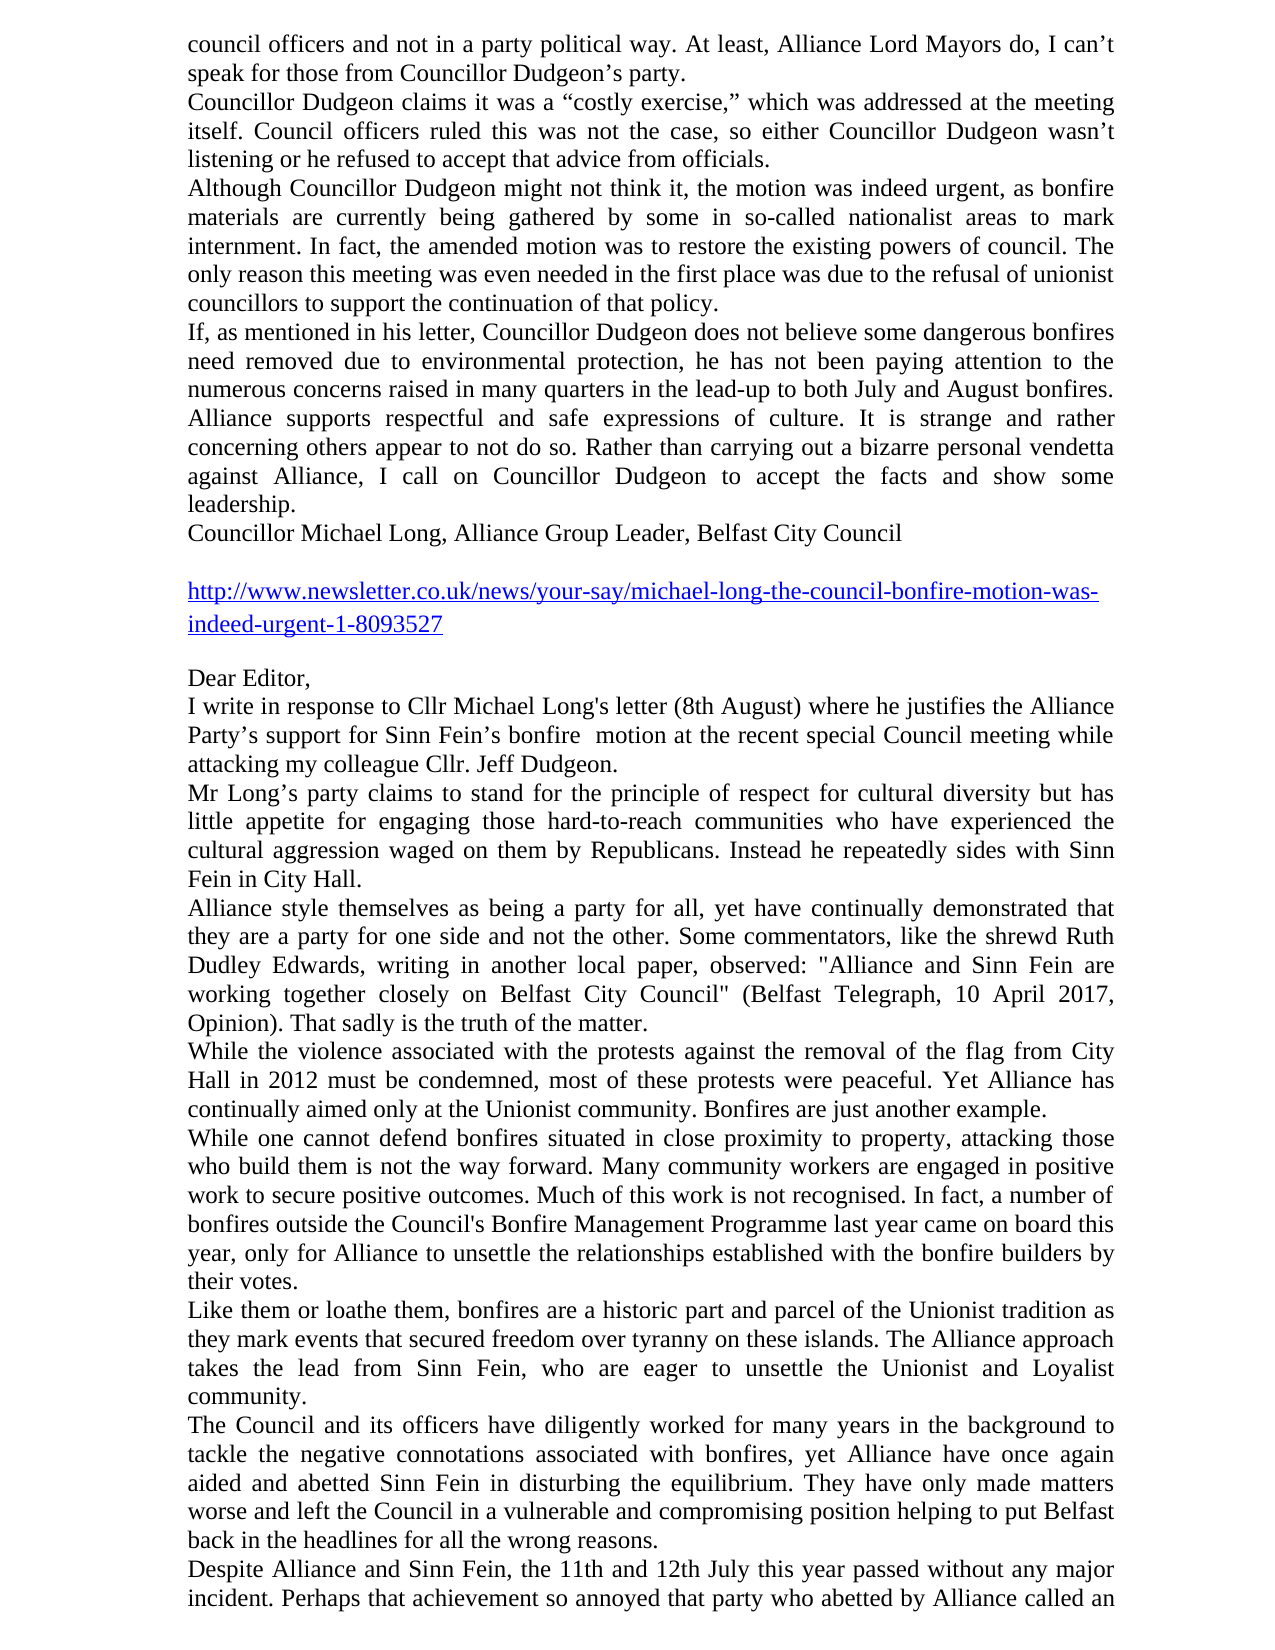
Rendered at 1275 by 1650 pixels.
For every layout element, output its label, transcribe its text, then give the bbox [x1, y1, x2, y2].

text Although Councillor Dudgeon might not think it, the motion was indeed urgent, as bonfire materials are currently being gathered by some in so-called nationalist areas to mark internment. In fact, the amended motion was to restore the existing powers of council. The only reason this meeting was even needed in the first place was due to the refusal of unionist councillors to support the continuation of that policy. [187, 173, 1116, 317]
text While one cannot defend bonfires situated in close proximity to property, attacking those who build them is not the way forward. Many community workers are engaged in positive work to secure positive outcomes. Much of this work is not recognised. In fact, a number of bonfires outside the Council's Bonfire Management Programme last year came on board this year, only for Alliance to unsettle the relationships established with the bonfire builders by their votes. [187, 1123, 1116, 1295]
text If, as mentioned in his letter, Councillor Dudgeon does not believe some dangerous bonfires need removed due to environmental protection, he has not been paying attention to the numerous concerns raised in many quarters in the lead-up to both July and August bonfires. Alliance supports respectful and safe expressions of culture. It is strange and rather concerning others appear to not do so. Rather than carrying out a bizarre personal vendetta against Alliance, I call on Councillor Dudgeon to accept the facts and show some leadership. [187, 317, 1116, 518]
text Councillor Dudgeon claims it was a “costly exercise,” which was addressed at the meeting itself. Council officers ruled this was not the case, so either Councillor Dudgeon wasn’t listening or he refused to accept that advice from officials. [187, 87, 1116, 173]
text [187, 1554, 1116, 1611]
text While the violence associated with the protests against the removal of the flag from City Hall in 2012 must be condemned, most of these protests were peaceful. Yet Alliance has continually aimed only at the Unionist community. Bonfires are just another example. [187, 1036, 1116, 1123]
text http://www.newsletter.co.uk/news/your-say/michael-long-the-council-bonfire-motion-was-indeed-urgent-1-8093527 [187, 576, 1116, 638]
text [187, 29, 1116, 87]
text Like them or loathe them, bonfires are a historic part and parcel of the Unionist tradition as they mark events that secured freedom over tyranny on these islands. The Alliance approach takes the lead from Sinn Fein, who are eager to unsettle the Unionist and Loyalist community. [187, 1295, 1116, 1410]
text Councillor Michael Long, Alliance Group Leader, Belfast City Council [187, 518, 1116, 547]
text The Council and its officers have diligently worked for many years in the background to tackle the negative connotations associated with bonfires, yet Alliance have once again aided and abetted Sinn Fein in disturbing the equilibrium. They have only made matters worse and left the Council in a vulnerable and compromising position helping to put Belfast back in the headlines for all the wrong reasons. [187, 1410, 1116, 1554]
text Alliance style themselves as being a party for all, yet have continually demonstrated that they are a party for one side and not the other. Some commentators, like the shrewd Ruth Dudley Edwards, writing in another local paper, observed: "Alliance and Sinn Fein are working together closely on Belfast City Council" (Belfast Telegraph, 10 April 2017, Opinion). That sadly is the truth of the matter. [187, 893, 1116, 1036]
text Mr Long’s party claims to stand for the principle of respect for cultural diversity but has little appetite for engaging those hard-to-reach communities who have experienced the cultural aggression waged on them by Republicans. Instead he repeatedly sides with Sinn Fein in City Hall. [187, 778, 1116, 893]
text Dear Editor, [187, 663, 1116, 691]
text I write in response to Cllr Michael Long's letter (8th August) where he justifies the Alliance Party’s support for Sinn Fein’s bonfire motion at the recent special Council meeting while attacking my colleague Cllr. Jeff Dudgeon. [187, 691, 1116, 778]
